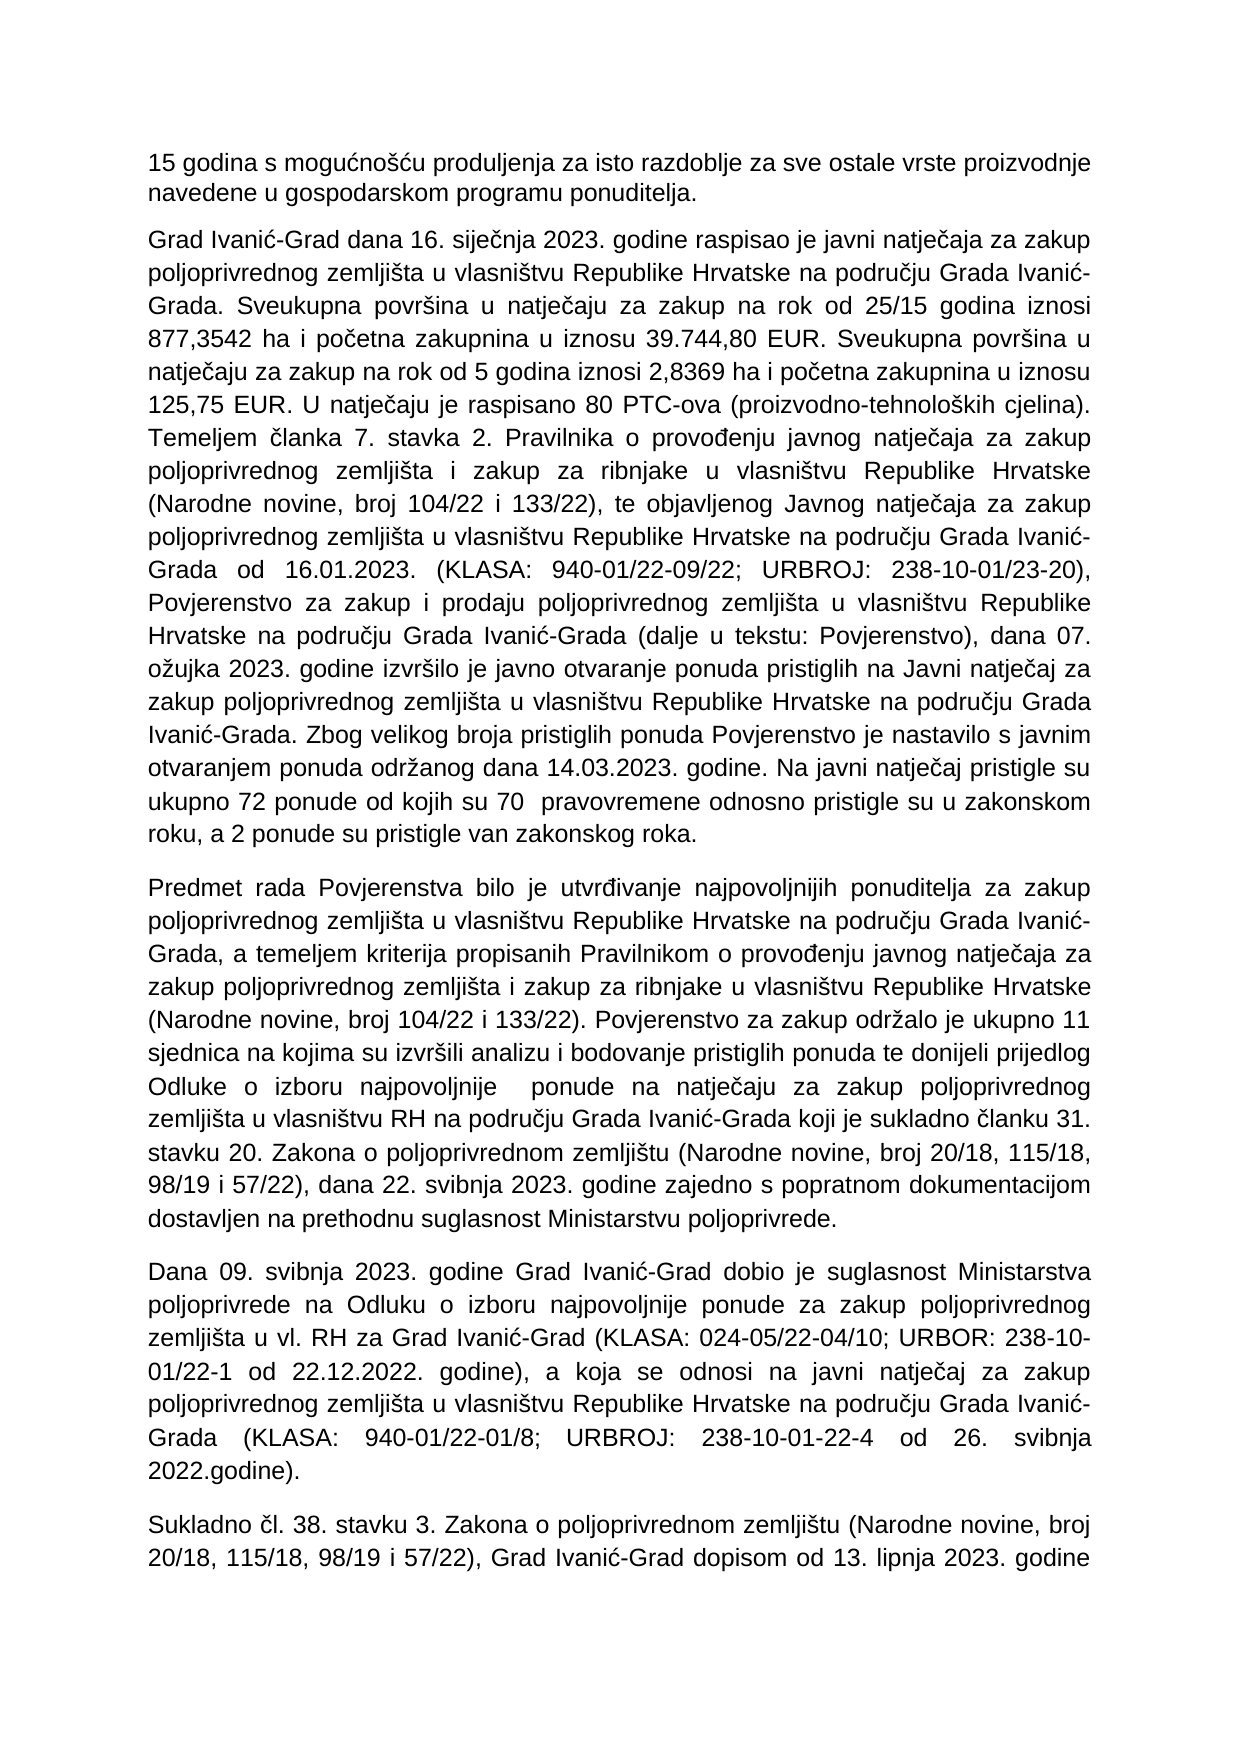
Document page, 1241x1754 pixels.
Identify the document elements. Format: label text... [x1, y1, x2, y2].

text Grad Ivanić-Grad dana 16. siječnja 2023. godine raspisao je javni natječaja za zakup poljoprivrednog zemljišta u vlasništvu Republike Hrvatske na području Grada Ivanić-Grada. Sveukupna površina u natječaju za zakup na rok od 25/15 godina iznosi 877,3542 ha i početna zakupnina u iznosu 39.744,80 EUR. Sveukupna površina u natječaju za zakup na rok od 5 godina iznosi 2,8369 ha i početna zakupnina u iznosu 125,75 EUR. U natječaju je raspisano 80 PTC-ova (proizvodno-tehnoloških cjelina). Temeljem članka 7. stavka 2. Pravilnika o provođenju javnog natječaja za zakup poljoprivrednog zemljišta i zakup za ribnjake u vlasništvu Republike Hrvatske (Narodne novine, broj 104/22 i 133/22), te objavljenog Javnog natječaja za zakup poljoprivrednog zemljišta u vlasništvu Republike Hrvatske na području Grada Ivanić-Grada od 16.01.2023. (KLASA: 940-01/22-09/22; URBROJ: 238-10-01/23-20), Povjerenstvo za zakup i prodaju poljoprivrednog zemljišta u vlasništvu Republike Hrvatske na području Grada Ivanić-Grada (dalje u tekstu: Povjerenstvo), dana 07. ožujka 2023. godine izvršilo je javno otvaranje ponuda pristiglih na Javni natječaj za zakup poljoprivrednog zemljišta u vlasništvu Republike Hrvatske na području Grada Ivanić-Grada. Zbog velikog broja pristiglih ponuda Povjerenstvo je nastavilo s javnim otvaranjem ponuda održanog dana 14.03.2023. godine. Na javni natječaj pristigle su ukupno 72 ponude od kojih su 70 pravovremene odnosno pristigle su u zakonskom roku, a 2 ponude su pristigle van zakonskog roka. [148, 225, 1093, 848]
text Dana 09. svibnja 2023. godine Grad Ivanić-Grad dobio je suglasnost Ministarstva poljoprivrede na Odluku o izboru najpovoljnije ponude za zakup poljoprivrednog zemljišta u vl. RH za Grad Ivanić-Grad (KLASA: 024-05/22-04/10; URBOR: 238-10-01/22-1 od 22.12.2022. godine), a koja se odnosi na javni natječaj za zakup poljoprivrednog zemljišta u vlasništvu Republike Hrvatske na području Grada Ivanić-Grada (KLASA: 940-01/22-01/8; URBROJ: 238-10-01-22-4 od 26. svibnja 2022.godine). [148, 1257, 1093, 1485]
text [148, 1510, 1093, 1572]
text Predmet rada Povjerenstva bilo je utvrđivanje najpovoljnijih ponuditelja za zakup poljoprivrednog zemljišta u vlasništvu Republike Hrvatske na području Grada Ivanić-Grada, a temeljem kriterija propisanih Pravilnikom o provođenju javnog natječaja za zakup poljoprivrednog zemljišta i zakup za ribnjake u vlasništvu Republike Hrvatske (Narodne novine, broj 104/22 i 133/22). Povjerenstvo za zakup održalo je ukupno 11 sjednica na kojima su izvršili analizu i bodovanje pristiglih ponuda te donijeli prijedlog Odluke o izboru najpovoljnije ponude na natječaju za zakup poljoprivrednog zemljišta u vlasništvu RH na području Grada Ivanić-Grada koji je sukladno članku 31. stavku 20. Zakona o poljoprivrednom zemljištu (Narodne novine, broj 20/18, 115/18, 98/19 i 57/22), dana 22. svibnja 2023. godine zajedno s popratnom dokumentacijom dostavljen na prethodnu suglasnost Ministarstvu poljoprivrede. [148, 873, 1093, 1232]
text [148, 148, 1093, 207]
